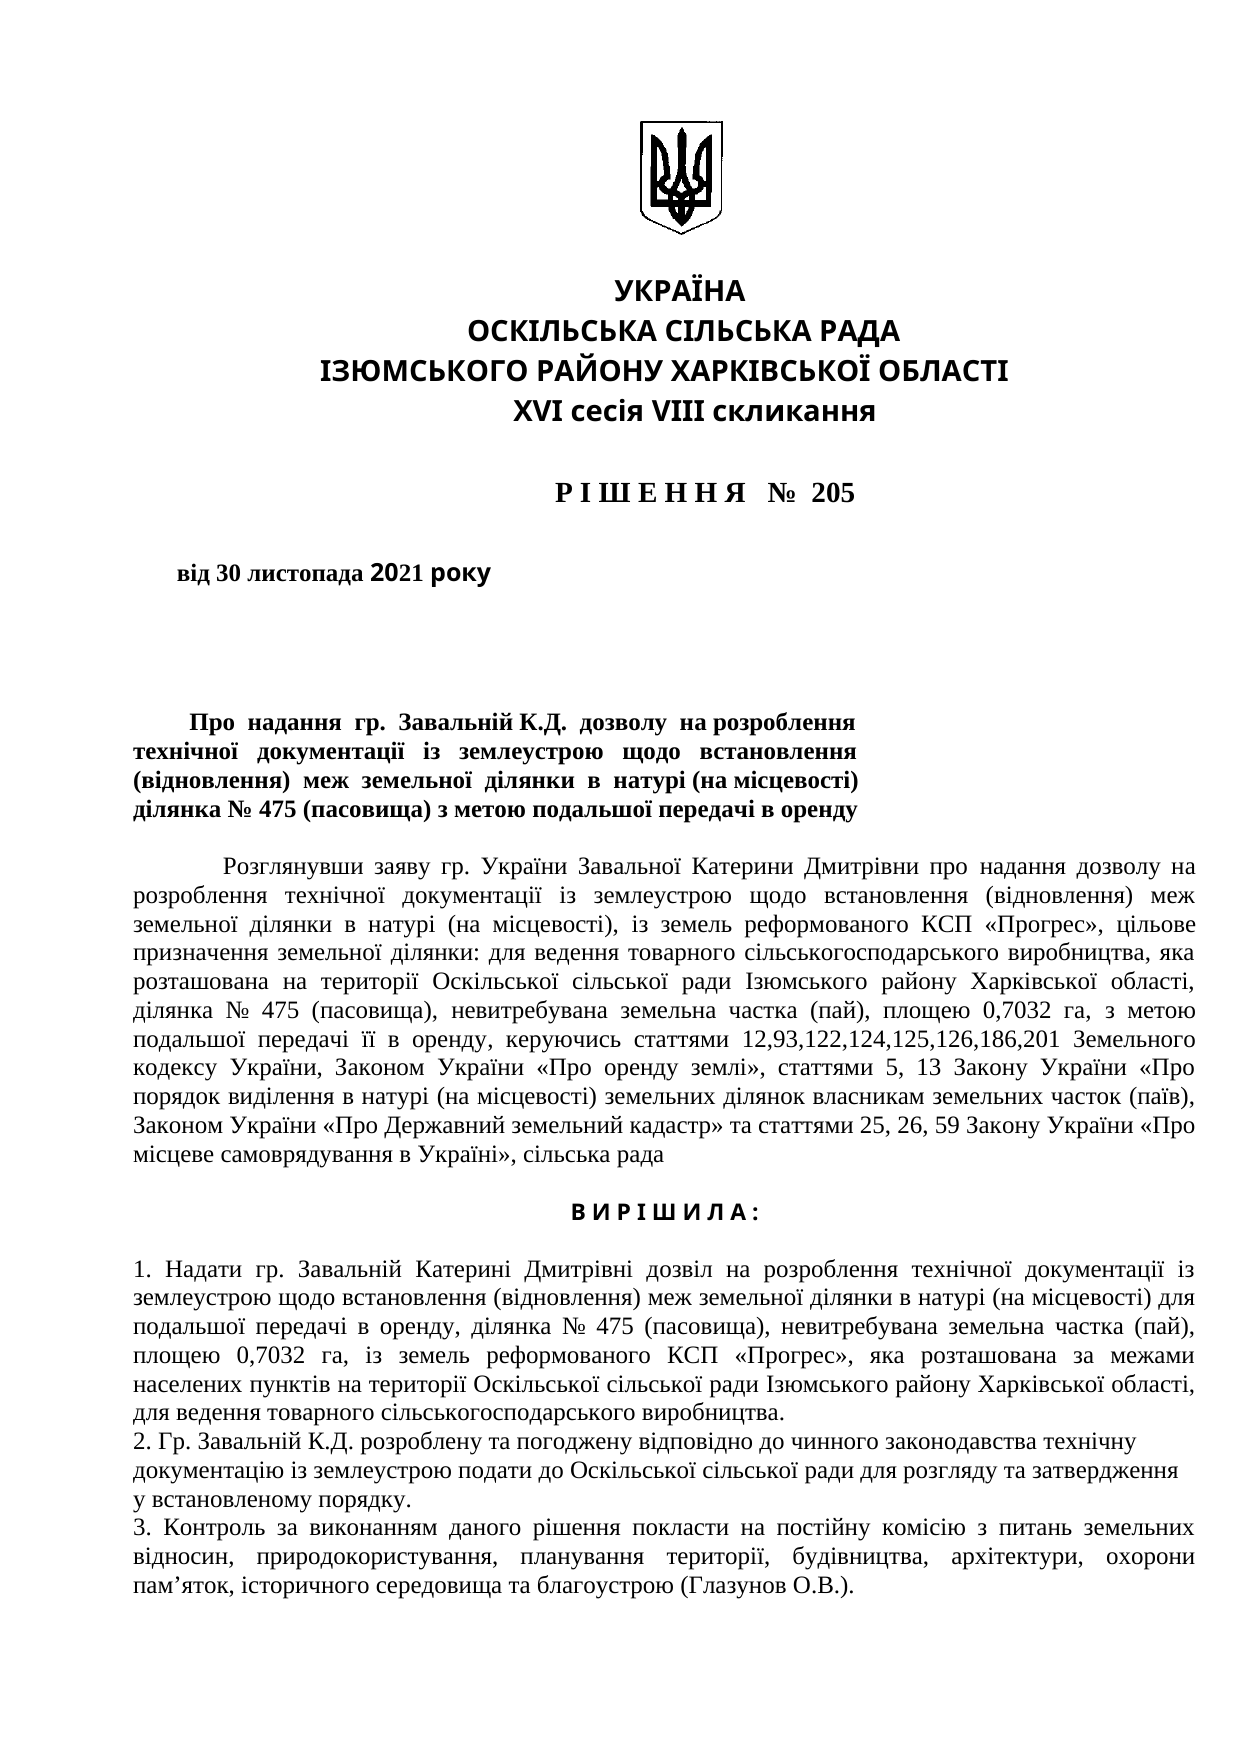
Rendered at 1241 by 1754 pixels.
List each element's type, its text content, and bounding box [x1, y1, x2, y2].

text В И Р І Ш И Л А : [133, 1196, 1196, 1227]
text XVI сесія VІІІ скликання [133, 390, 1196, 429]
text ІЗЮМСЬКОГО РАЙОНУ ХАРКІВСЬКОЇ ОБЛАСТІ [133, 350, 1196, 390]
text 1. Надати гр. Завальній Катерині Дмитрівні дозвіл на розроблення технічної документації із землеустрою щодо встановлення (відновлення) меж земельної ділянки в натурі (на місцевості) для подальшої передачі в оренду, ділянка № 475 (пасовища), невитребувана земельна частка (пай), площею 0,7032 га, із земель реформованого КСП «Прогрес», яка розташована за межами населених пунктів на території Оскільської сільської ради Ізюмського району Харківської області, для ведення товарного сільськогосподарського виробництва. [133, 1254, 1196, 1426]
text від 30 листопада 2021 року [133, 554, 1196, 588]
text Розглянувши заяву гр. України Завальної Катерини Дмитрівни про надання дозволу на розроблення технічної документації із землеустрою щодо встановлення (відновлення) меж земельної ділянки в натурі (на місцевості), із земель реформованого КСП «Прогрес», цільове призначення земельної ділянки: для ведення товарного сільськогосподарського виробництва, яка розташована на території Оскільської сільської ради Ізюмського району Харківської області, ділянка № 475 (пасовища), невитребувана земельна частка (пай), площею 0,7032 га, з метою подальшої передачі її в оренду, керуючись статтями 12,93,122,124,125,126,186,201 Земельного кодексу України, Законом України «Про оренду землі», статтями 5, 13 Закону України «Про порядок виділення в натурі (на місцевості) земельних ділянок власникам земельних часток (паїв), Законом України «Про Державний земельний кадастр» та статтями 25, 26, 59 Закону України «Про місцеве самоврядування в Україні», сільська рада [133, 851, 1196, 1167]
text 2. Гр. Завальній К.Д. розроблену та погоджену відповідно до чинного законодавства технічну документацію із землеустрою подати до Оскільської сільської ради для розгляду та затвердження у встановленому порядку. [133, 1426, 1196, 1512]
text ділянка № 475 (пасовища) з метою подальшої передачі в оренду [133, 794, 1196, 822]
text (відновлення) меж земельної ділянки в натурі (на місцевості) [133, 765, 1196, 794]
text Про надання гр. Завальній К.Д. дозволу на розроблення [133, 707, 1196, 736]
text УКРАЇНА [133, 271, 1196, 310]
text ОСКІЛЬСЬКА СІЛЬСЬКА РАДА [133, 310, 1196, 350]
text технічної документації із землеустрою щодо встановлення [133, 736, 1196, 765]
text 3. Контроль за виконанням даного рішення покласти на постійну комісію з питань земельних відносин, природокористування, планування території, будівництва, архітектури, охорони пам’яток, історичного середовища та благоустрою (Глазунов О.В.). [133, 1512, 1196, 1599]
table_header [144, 118, 1163, 271]
text Р І Ш Е Н Н Я № 205 [183, 475, 1196, 509]
